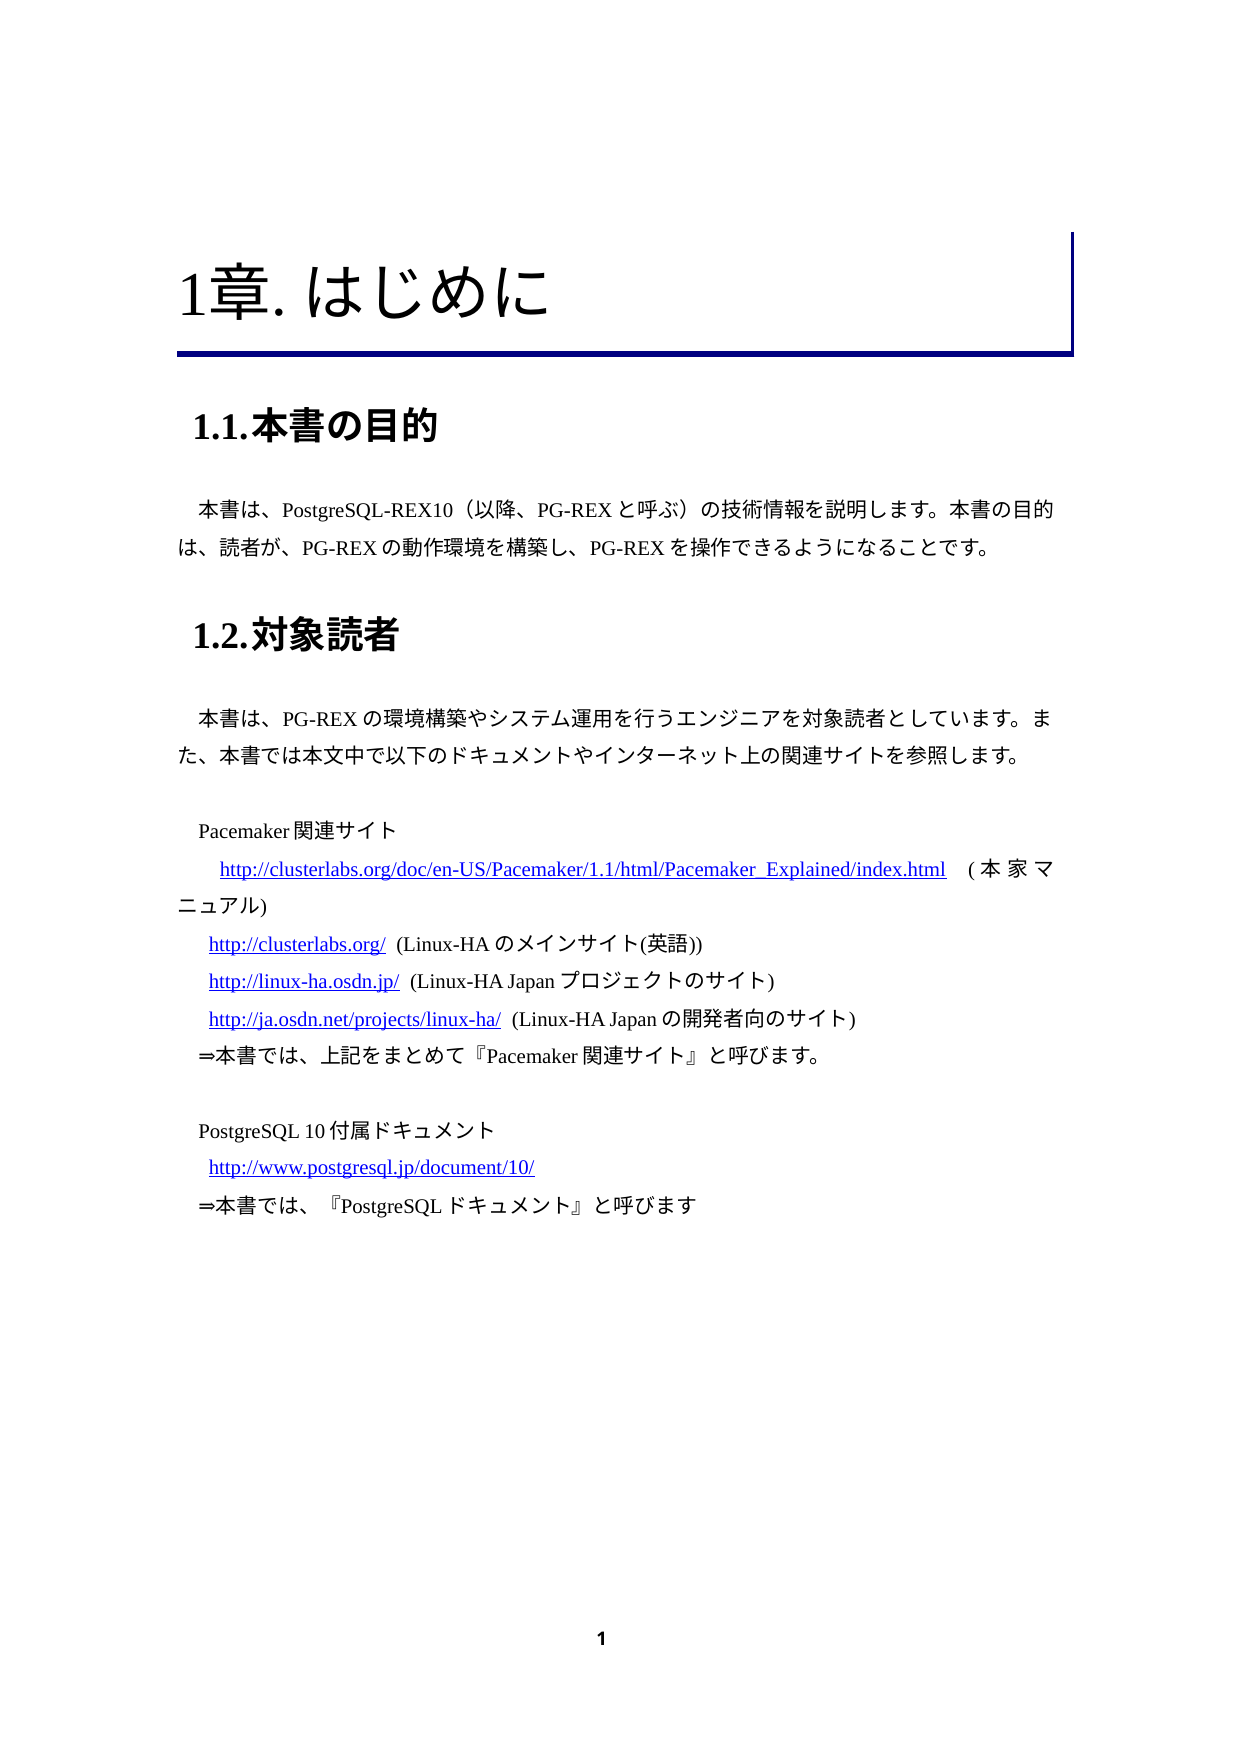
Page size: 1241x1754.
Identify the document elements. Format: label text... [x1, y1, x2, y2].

text http://clusterlabs.org/ (Linux-HAのメインサイト(英語)) [177, 923, 1054, 961]
text ⇒本書では、上記をまとめて『Pacemaker関連サイト』と呼びます。 [177, 1036, 1054, 1073]
subtitle 対象読者 [192, 594, 1063, 669]
text ⇒本書では、『PostgreSQLドキュメント』と呼びます [177, 1186, 1054, 1223]
text Pacemaker関連サイト [177, 811, 1054, 848]
subtitle 本書の目的 [192, 386, 1063, 461]
text http://www.postgresql.jp/document/10/ [177, 1148, 1054, 1186]
text http://ja.osdn.net/projects/linux-ha/ (Linux-HA Japanの開発者向のサイト) [177, 998, 1054, 1036]
text PostgreSQL 10付属ドキュメント [177, 1111, 1054, 1148]
text http://clusterlabs.org/doc/en-US/Pacemaker/1.1/html/Pacemaker_Explained/index.html (本家マニュアル) [177, 848, 1054, 923]
text http://linux-ha.osdn.jp/ (Linux-HA Japanプロジェクトのサイト) [177, 961, 1054, 998]
subtitle はじめに [177, 232, 1071, 351]
text 本書は、PG-REXの環境構築やシステム運用を行うエンジニアを対象読者としています。また、本書では本文中で以下のドキュメントやインターネット上の関連サイトを参照します。 [177, 698, 1054, 773]
text 本書は、PostgreSQL-REX10（以降、PG-REXと呼ぶ）の技術情報を説明します。本書の目的は、読者が、PG-REXの動作環境を構築し、PG-REXを操作できるようになることです。 [177, 490, 1054, 565]
